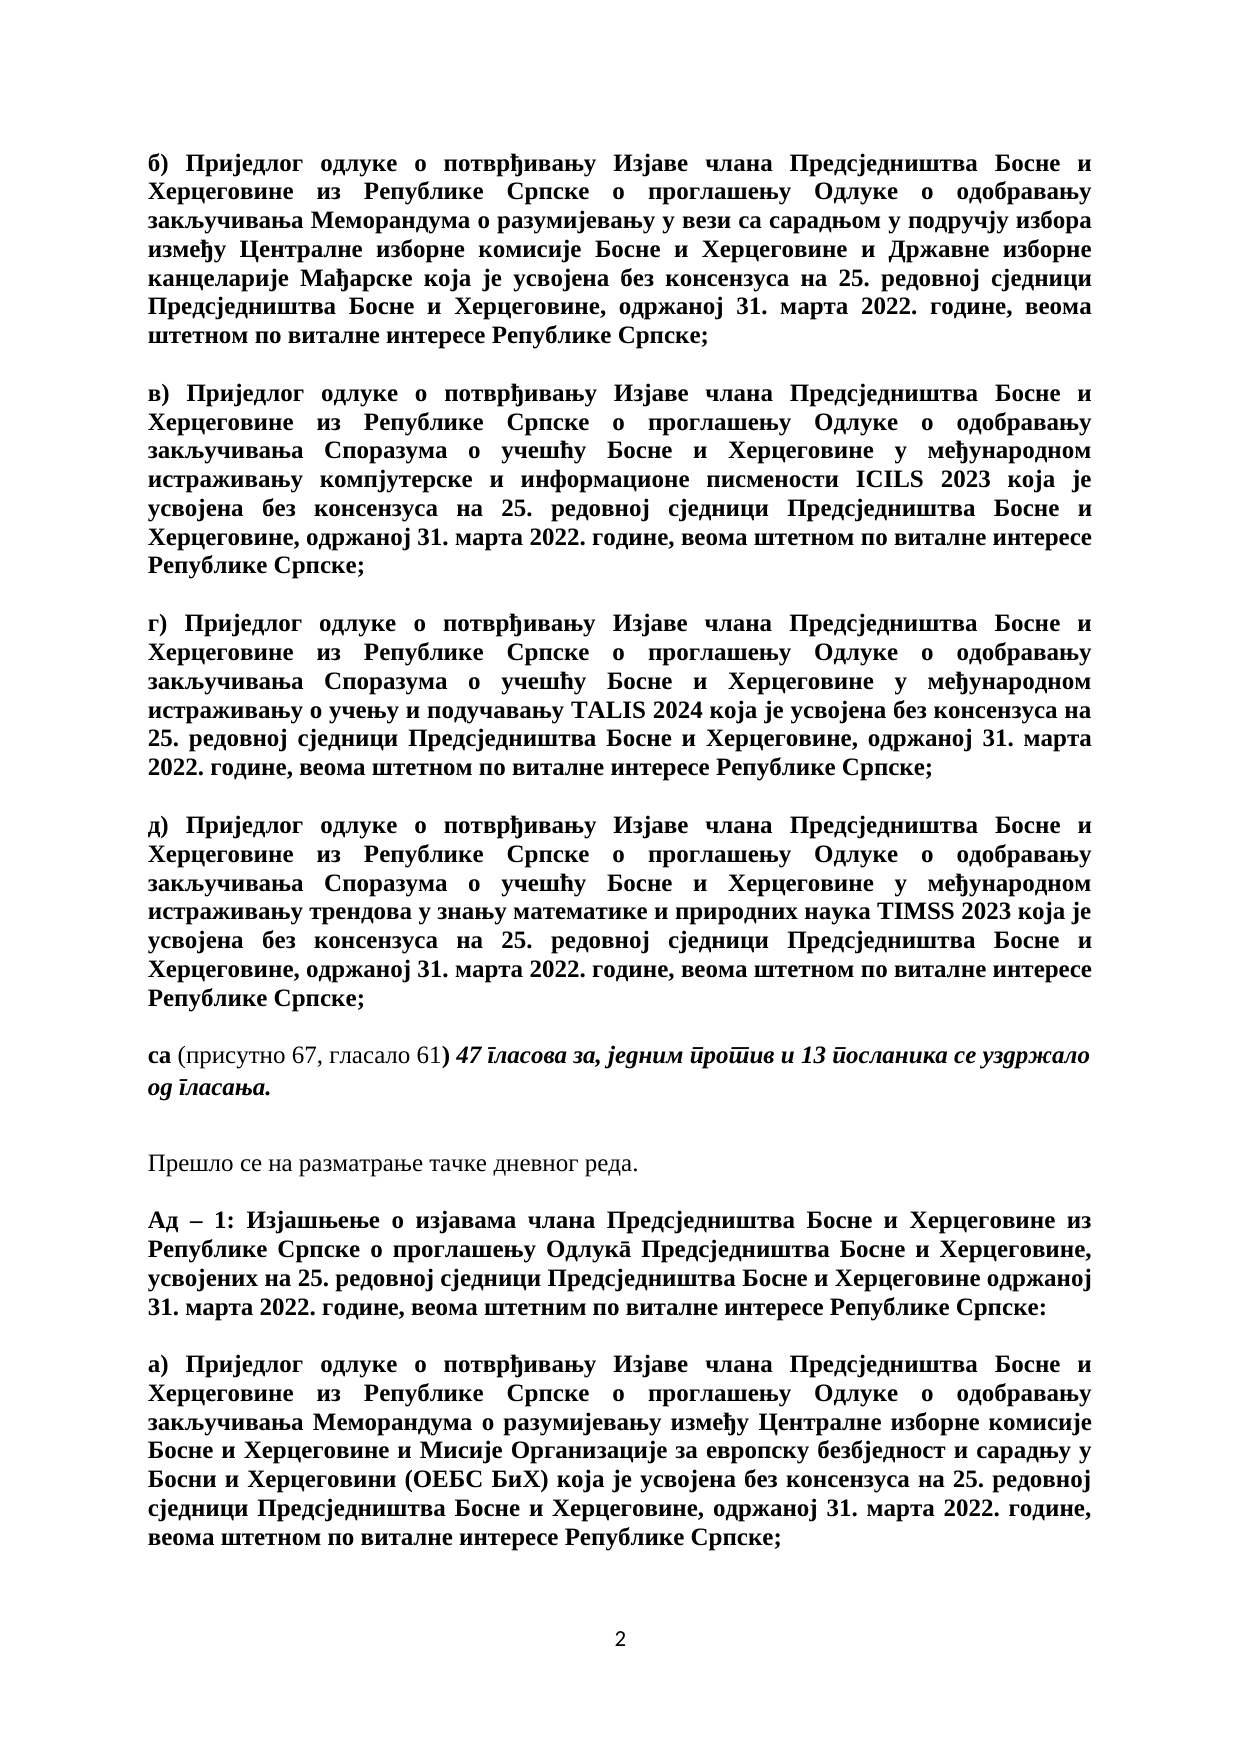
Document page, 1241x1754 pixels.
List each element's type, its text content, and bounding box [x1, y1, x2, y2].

text б) Приједлог одлуке о потврђивању Изјаве члана Предсједништва Босне и Херцеговине из Републике Српске о проглашењу Одлуке о одобравању закључивања Меморандума о разумијевању у вези са сарадњом у подручју избора између Централне изборне комисије Босне и Херцеговине и Државне изборне канцеларије Мађарске која је усвојена без консензуса на 25. редовној сједници Предсједништва Босне и Херцеговине, одржаној 31. марта 2022. године, веома штетнoм по виталне интересе Републике Српске; [148, 148, 1093, 349]
text г) Приједлог одлуке о потврђивању Изјаве члана Предсједништва Босне и Херцеговине из Републике Српске о проглашењу Одлуке о одобравању закључивања Споразума о учешћу Босне и Херцеговине у међународном истраживању о учењу и подучавању TALIS 2024 која је усвојена без консензуса на 25. редовној сједници Предсједништва Босне и Херцеговине, одржаној 31. марта 2022. године, веома штетном по виталне интересе Републике Српске; [148, 608, 1093, 781]
text д) Приједлог одлуке о потврђивању Изјаве члана Предсједништва Босне и Херцеговине из Републике Српске о проглашењу Одлуке о одобравању закључивања Споразума о учешћу Босне и Херцеговине у међународном истраживању трендова у знању математике и природних наука TIMSS 2023 која је усвојена без консензуса на 25. редовној сједници Предсједништва Босне и Херцеговине, одржаној 31. марта 2022. године, веома штетном по виталне интересе Републике Српске; [148, 810, 1093, 1011]
text са (присутно 67, гласало 61) 47 гласова за, једним против и 13 посланика се уздржало од гласања. [148, 1041, 1093, 1100]
text в) Приједлог одлуке о потврђивању Изјаве члана Предсједништва Босне и Херцеговине из Републике Српске о проглашењу Одлуке о одобравању закључивања Споразума о учешћу Босне и Херцеговине у међународном истраживању компјутерске и информационе писмености ICILS 2023 која је усвојена без консензуса на 25. редовној сједници Предсједништва Босне и Херцеговине, одржаној 31. марта 2022. године, веома штетном по виталне интересе Републике Српске; [148, 378, 1093, 579]
text Ад – 1: Изјашњење о изјавама члана Предсједништва Босне и Херцеговине из Републике Српске о проглашењу Одлукā Предсједништва Босне и Херцеговине, усвојених на 25. редовној сједници Предсједништва Босне и Херцеговине одржаној 31. марта 2022. године, веома штетним по виталне интересе Републике Српске: [148, 1206, 1093, 1321]
text Прешло се на разматрање тачке дневног реда. [148, 1148, 1093, 1177]
text а) Приједлог одлуке о потврђивању Изјаве члана Предсједништва Босне и Херцеговине из Републике Српске о проглашењу Одлуке о одобравању закључивања Меморандума о разумијевању између Централне изборне комисије Босне и Херцеговине и Мисије Организације за европску безбједност и сарадњу у Босни и Херцеговини (ОЕБС БиХ) која је усвојена без консензуса на 25. редовној сједници Предсједништва Босне и Херцеговине, одржаној 31. марта 2022. године, веома штетном по виталне интересе Републике Српске; [148, 1349, 1093, 1551]
